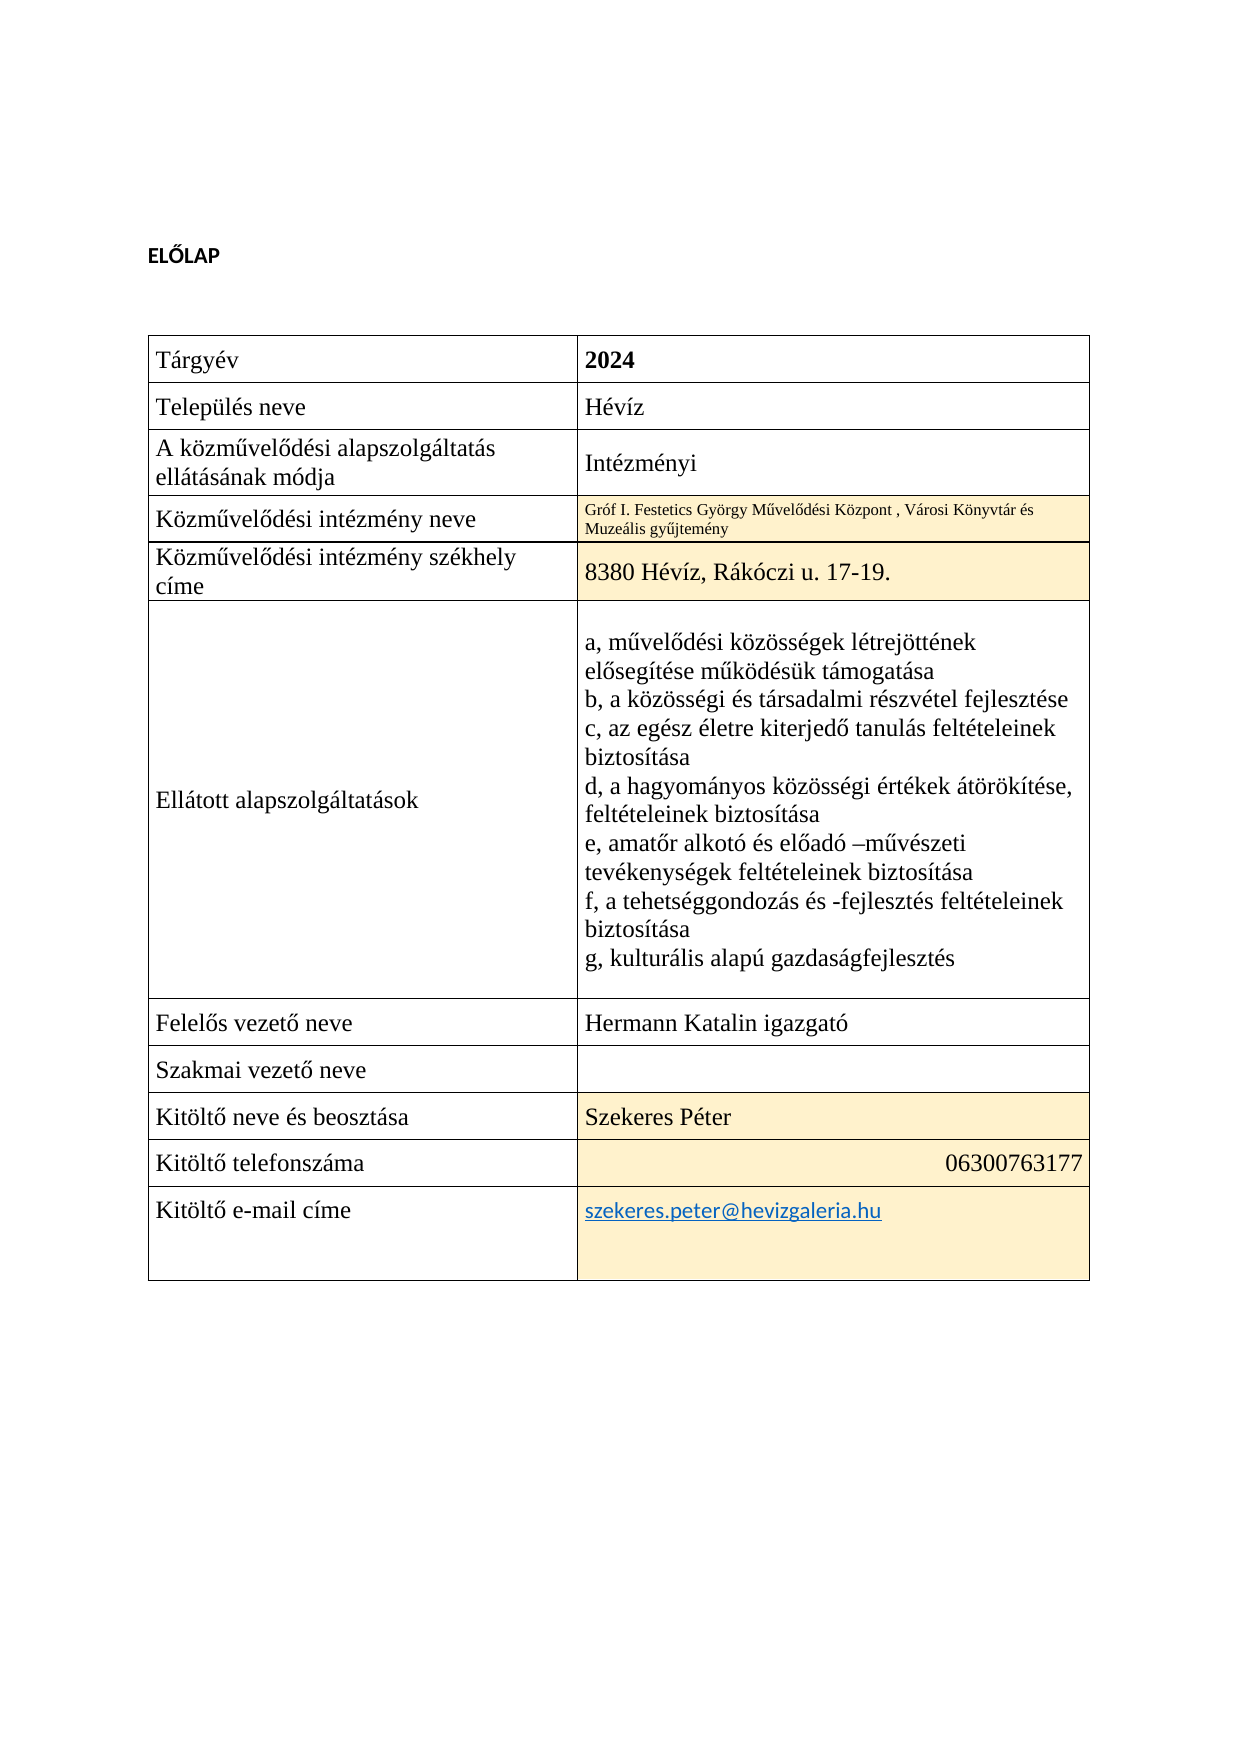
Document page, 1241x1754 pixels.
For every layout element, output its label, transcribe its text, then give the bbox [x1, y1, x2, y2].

table_cell Hévíz [578, 383, 1089, 429]
table_header Tárgyév [149, 336, 577, 382]
table_cell A közművelődési alapszolgáltatás ellátásának módja [149, 430, 577, 494]
text ELŐLAP [148, 241, 1093, 269]
table_cell a, művelődési közösségek létrejöttének elősegítése működésük támogatása b, a közösségi és társadalmi részvétel fejlesztése c, az egész életre kiterjedő tanulás feltételeinek biztosítása d, a hagyományos közösségi értékek átörökítése, feltételeinek biztosítása e, amatőr alkotó és előadó –művészeti tevékenységek feltételeinek biztosítása f, a tehetséggondozás és -fejlesztés feltételeinek biztosítása g, kulturális alapú gazdaságfejlesztés [578, 601, 1089, 998]
table_cell Kitöltő e-mail címe [149, 1187, 577, 1233]
table_cell Intézményi [578, 430, 1089, 494]
table_cell Kitöltő neve és beosztása [149, 1093, 577, 1139]
table_cell szekeres.peter@hevizgaleria.hu [578, 1187, 1089, 1233]
table_cell Szakmai vezető neve [149, 1046, 577, 1092]
table_cell [578, 1046, 1089, 1092]
table_cell Hermann Katalin igazgató [578, 999, 1089, 1045]
table_cell Település neve [149, 383, 577, 429]
table_cell Közművelődési intézmény neve [149, 496, 577, 541]
table_header 2024 [578, 336, 1089, 382]
table_cell [149, 1233, 577, 1279]
table_cell [578, 1233, 1089, 1279]
table_cell Felelős vezető neve [149, 999, 577, 1045]
table_cell 06300763177 [578, 1140, 1089, 1186]
table_cell Szekeres Péter [578, 1093, 1089, 1139]
table_cell Közművelődési intézmény székhely címe [149, 543, 577, 600]
table_cell Gróf I. Festetics György Művelődési Központ , Városi Könyvtár és Muzeális gyűjtemény [578, 496, 1089, 541]
table_cell Kitöltő telefonszáma [149, 1140, 577, 1186]
table_cell Ellátott alapszolgáltatások [149, 601, 577, 998]
table_cell 8380 Hévíz, Rákóczi u. 17-19. [578, 543, 1089, 600]
